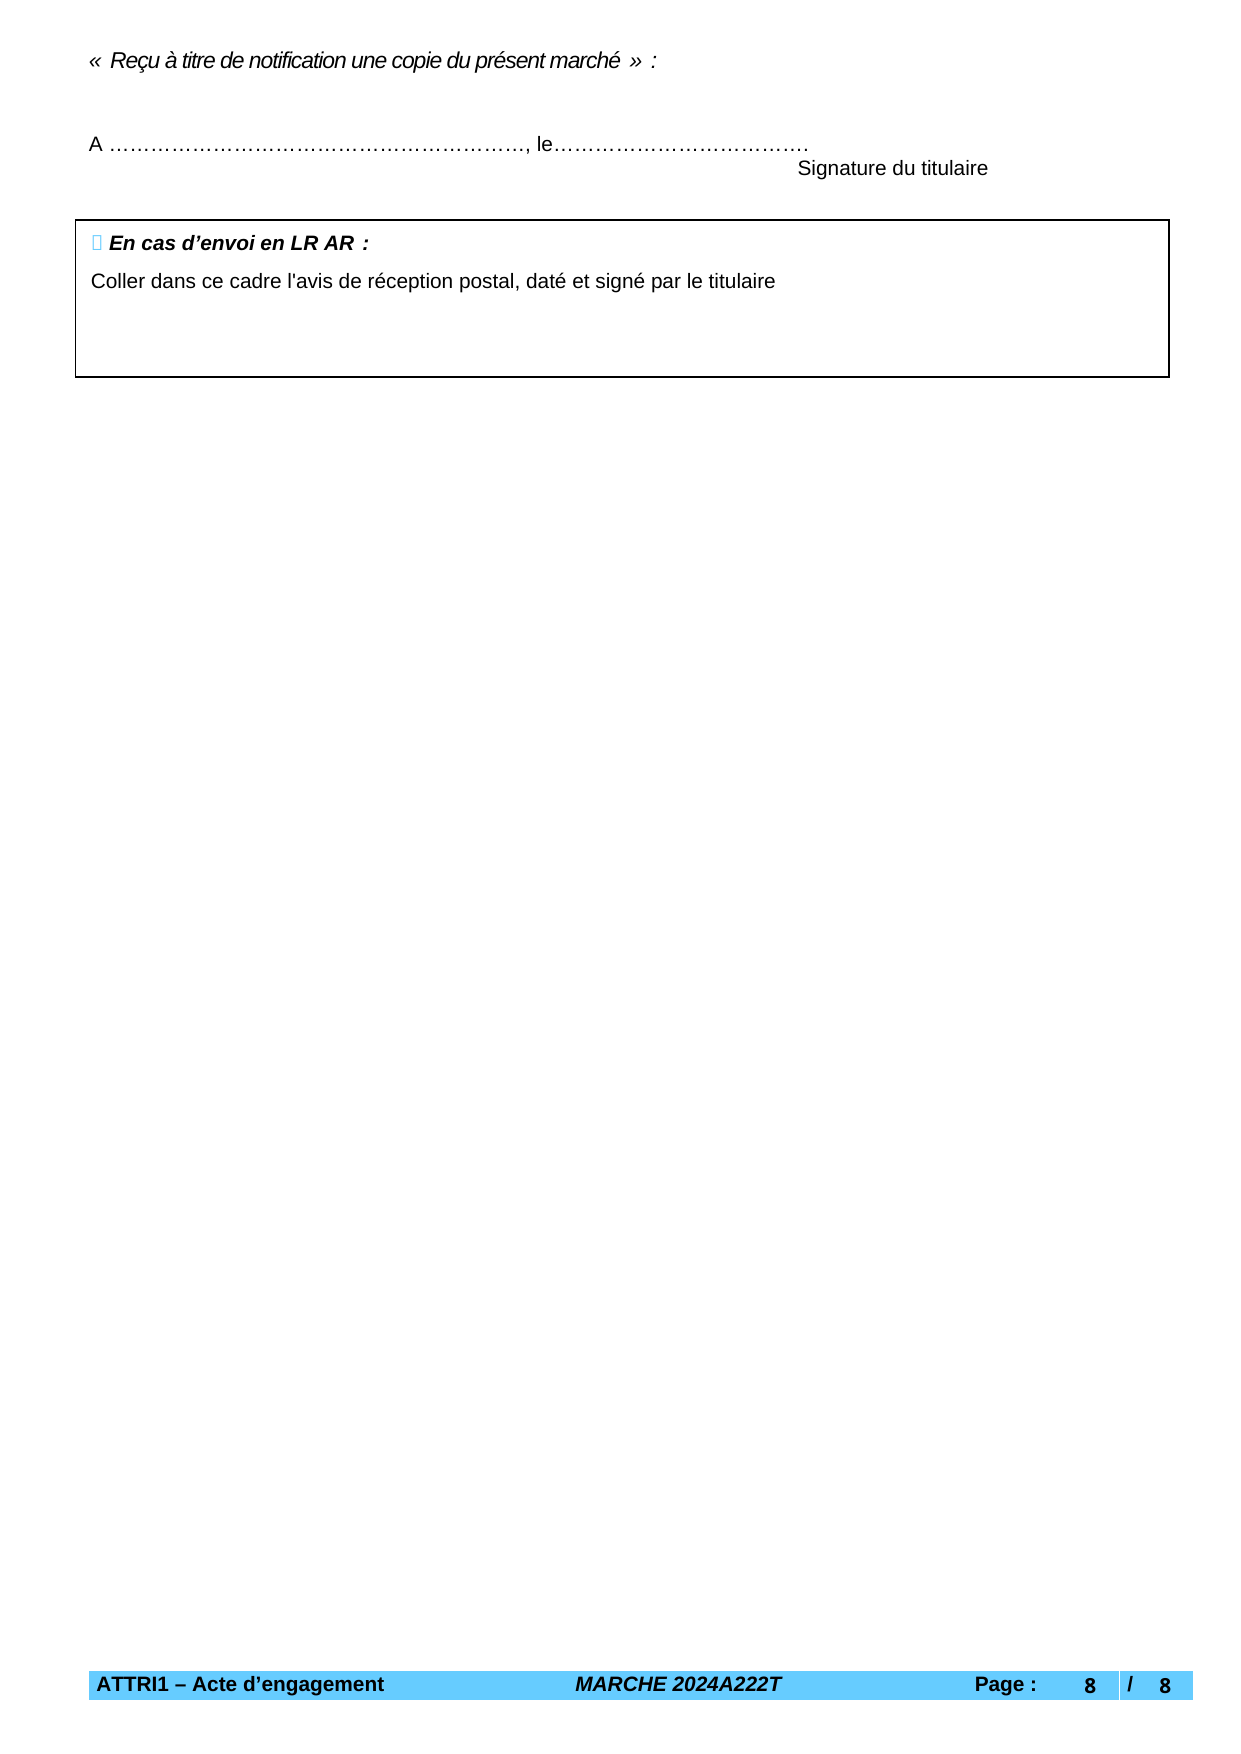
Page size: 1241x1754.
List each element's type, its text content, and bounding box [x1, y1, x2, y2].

text Signature du titulaire [89, 156, 1152, 180]
text « Reçu à titre de notification une copie du présent marché » : [89, 47, 1152, 74]
text A ……………………………………………………, le………………………………. [89, 132, 1152, 156]
